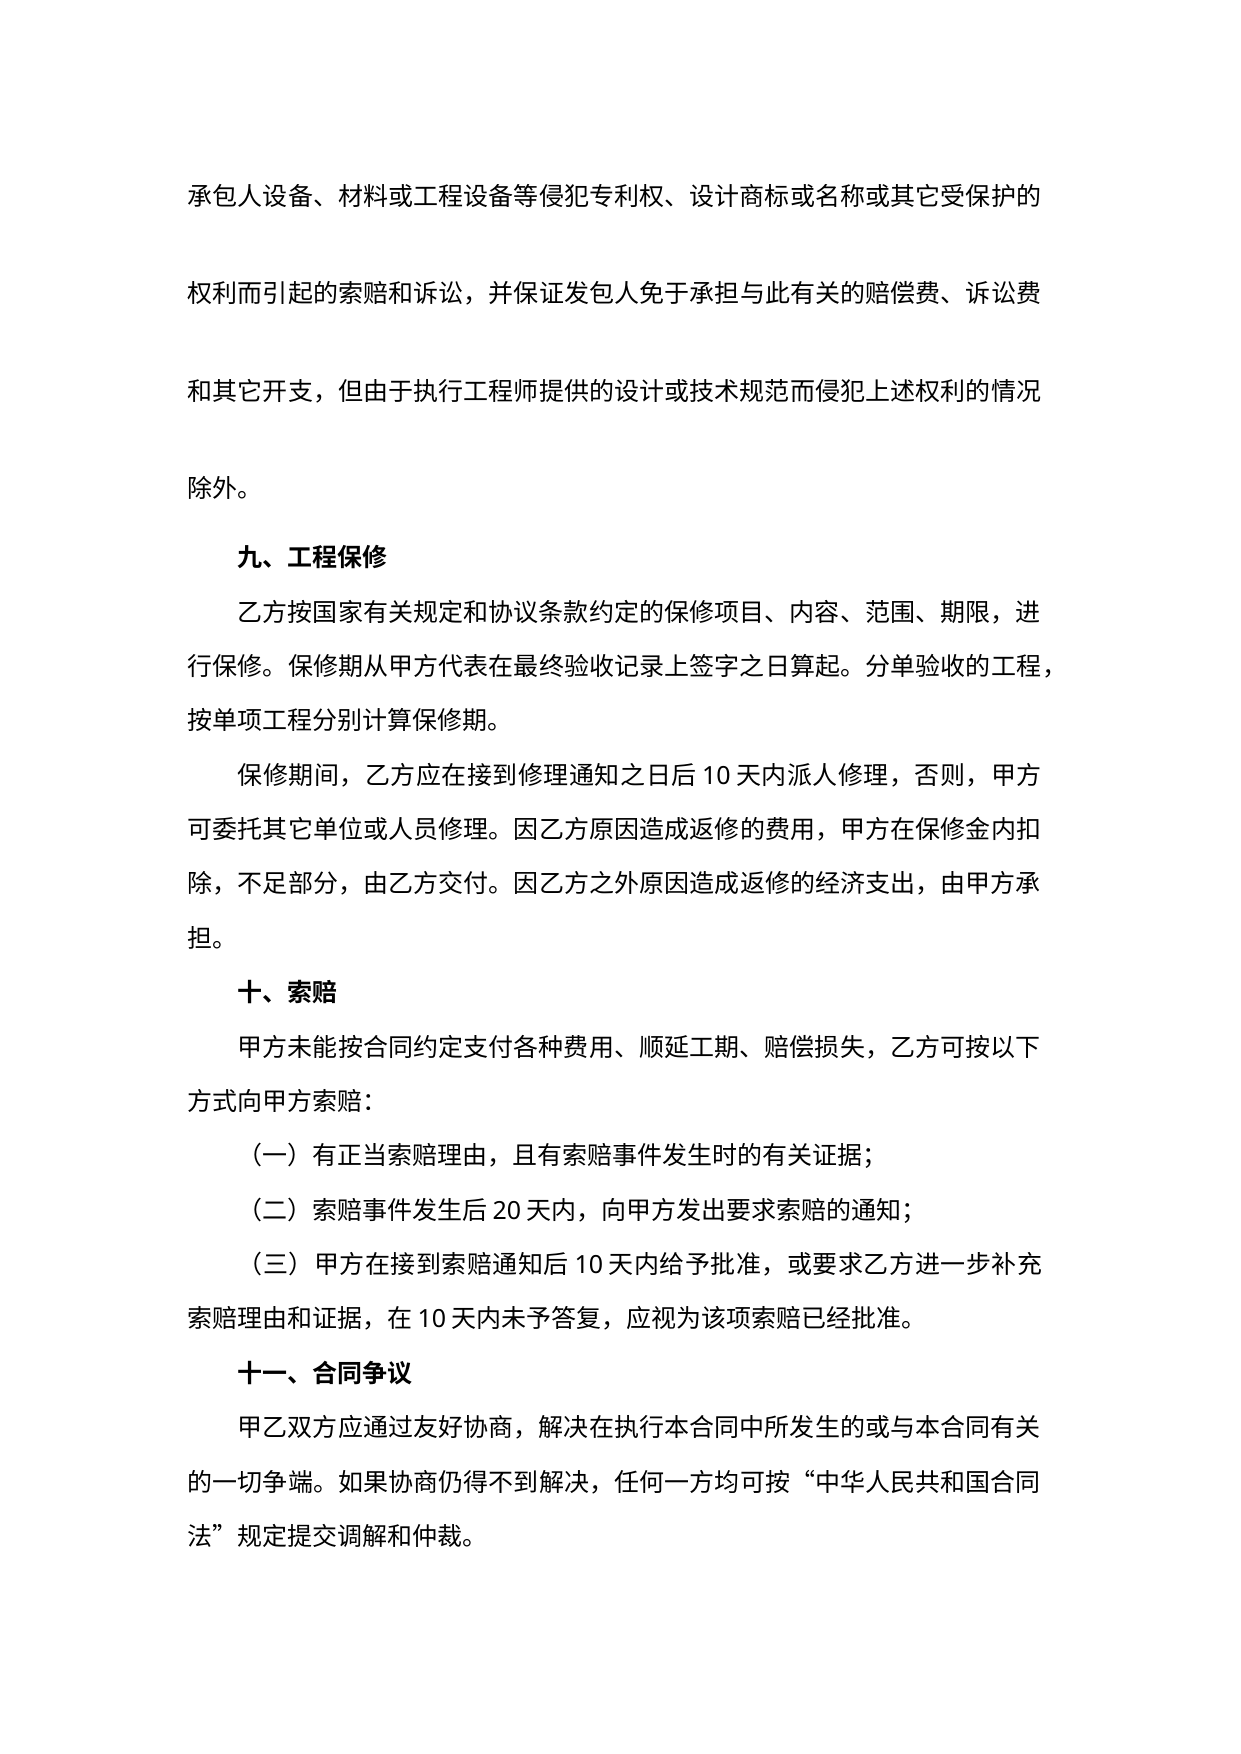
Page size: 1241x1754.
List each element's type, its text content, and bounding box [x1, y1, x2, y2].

text 甲方未能按合同约定支付各种费用、顺延工期、赔偿损失，乙方可按以下方式向甲方索赔： [187, 1027, 1042, 1118]
text 十、索赔 [187, 973, 1042, 1009]
text （二）索赔事件发生后20天内，向甲方发出要求索赔的通知； [187, 1190, 1042, 1226]
text 乙方按国家有关规定和协议条款约定的保修项目、内容、范围、期限，进行保修。保修期从甲方代表在最终验收记录上签字之日算起。分单验收的工程，按单项工程分别计算保修期。 [187, 592, 1042, 737]
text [187, 162, 1042, 519]
text （一）有正当索赔理由，且有索赔事件发生时的有关证据； [187, 1136, 1042, 1172]
text 十一、合同争议 [187, 1353, 1042, 1389]
text （三）甲方在接到索赔通知后10天内给予批准，或要求乙方进一步补充索赔理由和证据，在10天内未予答复，应视为该项索赔已经批准。 [187, 1244, 1042, 1335]
text 甲乙双方应通过友好协商，解决在执行本合同中所发生的或与本合同有关的一切争端。如果协商仍得不到解决，任何一方均可按“中华人民共和国合同法”规定提交调解和仲裁。 [187, 1408, 1042, 1553]
text 九、工程保修 [187, 538, 1042, 574]
text 保修期间，乙方应在接到修理通知之日后10天内派人修理，否则，甲方可委托其它单位或人员修理。因乙方原因造成返修的费用，甲方在保修金内扣除，不足部分，由乙方交付。因乙方之外原因造成返修的经济支出，由甲方承担。 [187, 755, 1042, 954]
